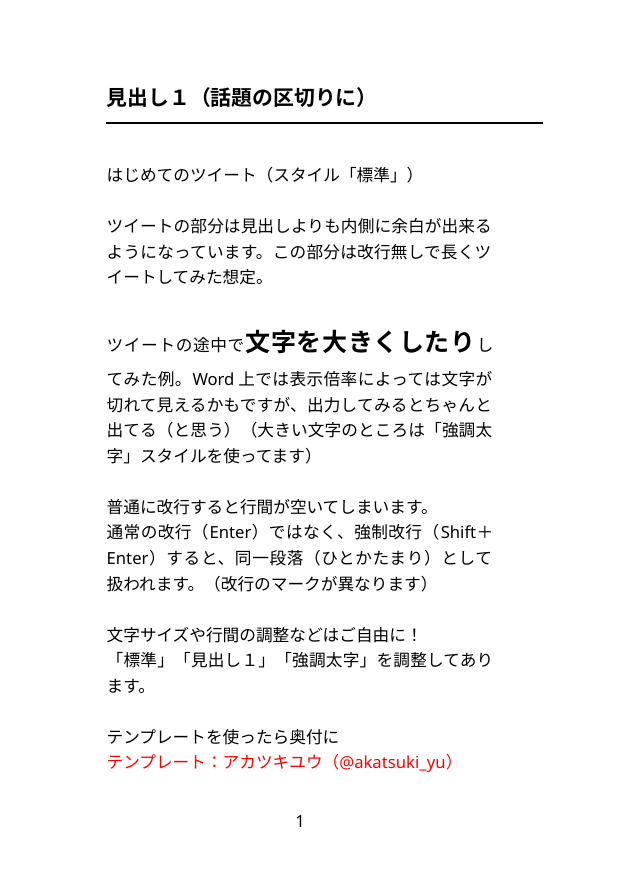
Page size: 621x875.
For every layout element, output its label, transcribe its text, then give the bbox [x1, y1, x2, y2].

text はじめてのツイート（スタイル「標準」） [106, 162, 493, 187]
text ツイートの部分は見出しよりも内側に余白が出来るようになっています。この部分は改行無しで長くツイートしてみた想定。 [106, 213, 493, 289]
text テンプレートを使ったら奥付に テンプレート：アカツキユウ（@akatsuki_yu） https://albalunaweb.net/ とか入れていただけると嬉しいです☆ [106, 723, 493, 774]
text ツイートの途中で文字を大きくしたりしてみた例。Word上では表示倍率によっては文字が切れて見えるかもですが、出力してみるとちゃんと出てる（と思う）（大きい文字のところは「強調太字」スタイルを使ってます） [106, 315, 493, 468]
text 文字サイズや行間の調整などはご自由に！ 「標準」「見出し１」「強調太字」を調整してあります。 [106, 621, 493, 698]
subtitle 見出し１（話題の区切りに） [106, 71, 543, 122]
text 普通に改行すると行間が空いてしまいます。 通常の改行（Enter）ではなく、強制改行（Shift＋Enter）すると、同一段落（ひとかたまり）として扱われます。（改行のマークが異なります） [106, 493, 493, 596]
